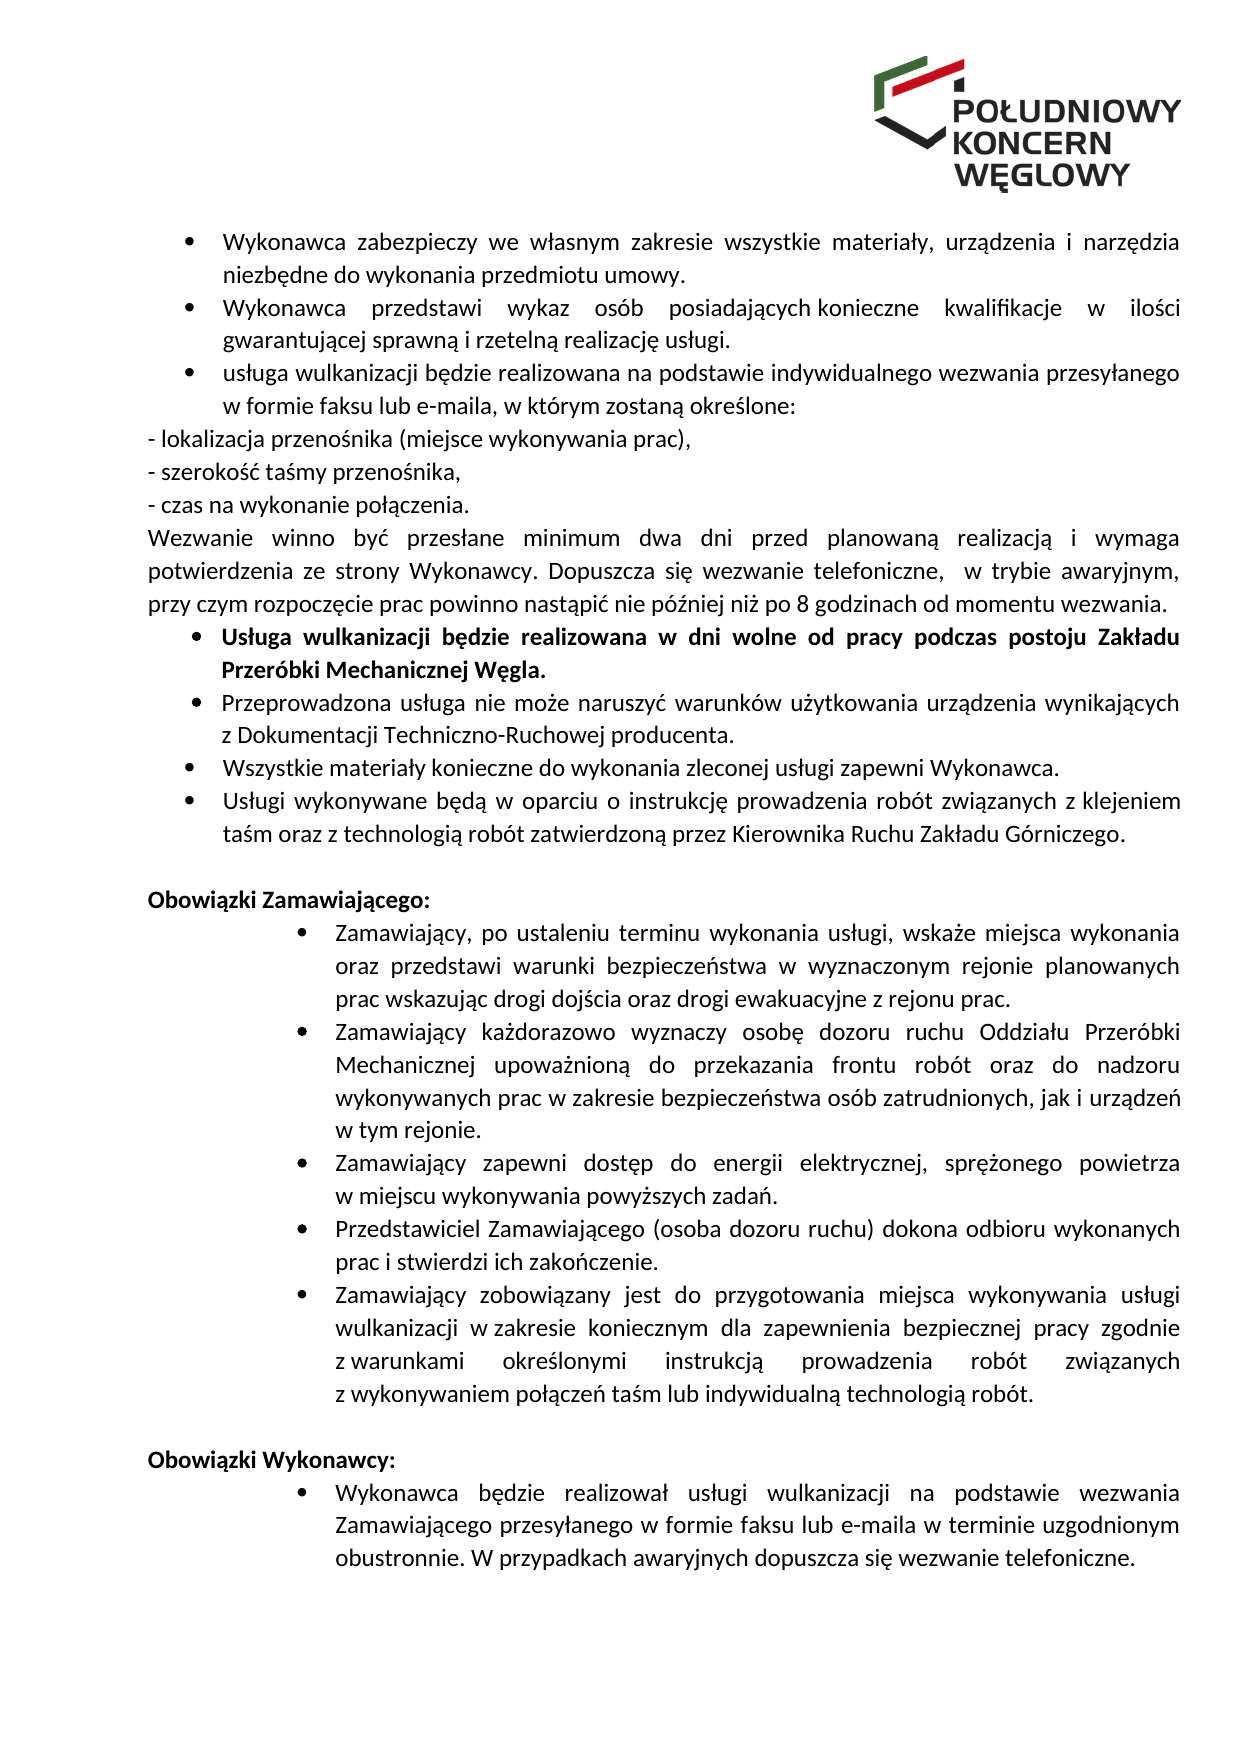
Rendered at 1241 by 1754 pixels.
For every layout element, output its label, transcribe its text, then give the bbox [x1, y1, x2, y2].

list Zamawiający zapewni dostęp do energii elektrycznej, sprężonego powietrza w miejscu wykonywania powyższych zadań. [298, 1148, 1181, 1211]
text Wezwanie winno być przesłane minimum dwa dni przed planowaną realizacją i wymaga potwierdzenia ze strony Wykonawcy. Dopuszcza się wezwanie telefoniczne, w trybie awaryjnym, przy czym rozpoczęcie prac powinno nastąpić nie później niż po 8 godzinach od momentu wezwania. [148, 522, 1181, 618]
list Wszystkie materiały konieczne do wykonania zleconej usługi zapewni Wykonawca. [185, 753, 1181, 783]
list Przedstawiciel Zamawiającego (osoba dozoru ruchu) dokona odbioru wykonanych prac i stwierdzi ich zakończenie. [298, 1213, 1181, 1277]
text - lokalizacja przenośnika (miejsce wykonywania prac), [148, 423, 1181, 454]
list Wykonawca będzie realizował usługi wulkanizacji na podstawie wezwania Zamawiającego przesyłanego w formie faksu lub e-maila w terminie uzgodnionym obustronnie. W przypadkach awaryjnych dopuszcza się wezwanie telefoniczne. [298, 1477, 1181, 1573]
text - szerokość taśmy przenośnika, [148, 456, 1181, 487]
text Obowiązki Zamawiającego: [148, 884, 1181, 915]
list usługa wulkanizacji będzie realizowana na podstawie indywidualnego wezwania przesyłanego w formie faksu lub e-maila, w którym zostaną określone: [185, 358, 1181, 421]
list Przeprowadzona usługa nie może naruszyć warunków użytkowania urządzenia wynikających z Dokumentacji Techniczno-Ruchowej producenta. [192, 687, 1181, 750]
list Usługi wykonywane będą w oparciu o instrukcję prowadzenia robót związanych z klejeniem taśm oraz z technologią robót zatwierdzoną przez Kierownika Ruchu Zakładu Górniczego. [185, 786, 1181, 849]
text Obowiązki Wykonawcy: [148, 1444, 1181, 1474]
list Usługa wulkanizacji będzie realizowana w dni wolne od pracy podczas postoju Zakładu Przeróbki Mechanicznej Węgla. [192, 621, 1181, 684]
list Zamawiający każdorazowo wyznaczy osobę dozoru ruchu Oddziału Przeróbki Mechanicznej upoważnioną do przekazania frontu robót oraz do nadzoru wykonywanych prac w zakresie bezpieczeństwa osób zatrudnionych, jak i urządzeń w tym rejonie. [298, 1016, 1181, 1145]
list Zamawiający zobowiązany jest do przygotowania miejsca wykonywania usługi wulkanizacji w zakresie koniecznym dla zapewnienia bezpiecznej pracy zgodnie z warunkami określonymi instrukcją prowadzenia robót związanych z wykonywaniem połączeń taśm lub indywidualną technologią robót. [298, 1279, 1181, 1408]
picture [873, 56, 1182, 193]
list Zamawiający, po ustaleniu terminu wykonania usługi, wskaże miejsca wykonania oraz przedstawi warunki bezpieczeństwa w wyznaczonym rejonie planowanych prac wskazując drogi dojścia oraz drogi ewakuacyjne z rejonu prac. [298, 917, 1181, 1013]
list Wykonawca przedstawi wykaz osób posiadających konieczne kwalifikacje w ilości gwarantującej sprawną i rzetelną realizację usługi. [185, 292, 1181, 355]
text - czas na wykonanie połączenia. [148, 489, 1181, 520]
list Wykonawca zabezpieczy we własnym zakresie wszystkie materiały, urządzenia i narzędzia niezbędne do wykonania przedmiotu umowy. [185, 226, 1181, 289]
